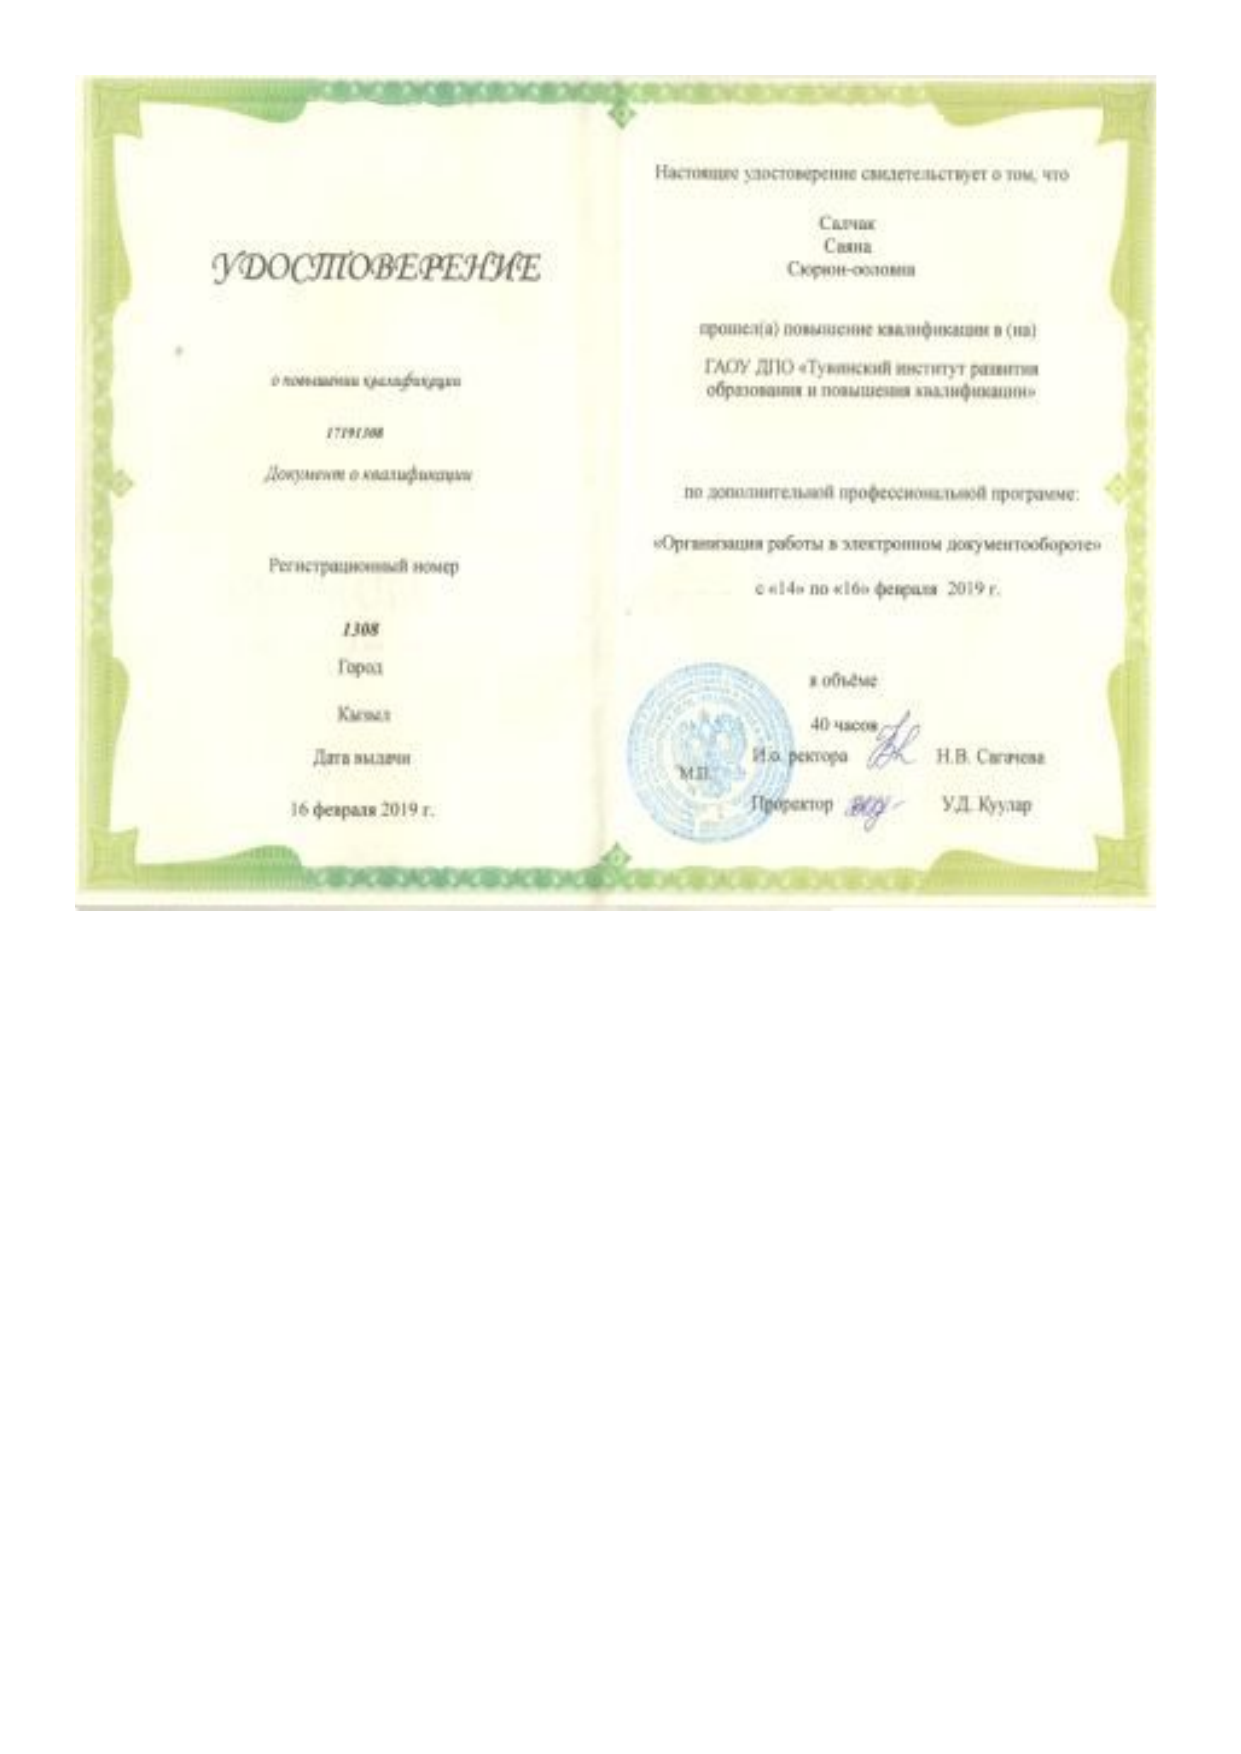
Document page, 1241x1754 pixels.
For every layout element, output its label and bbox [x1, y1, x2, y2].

picture [75, 75, 1157, 911]
